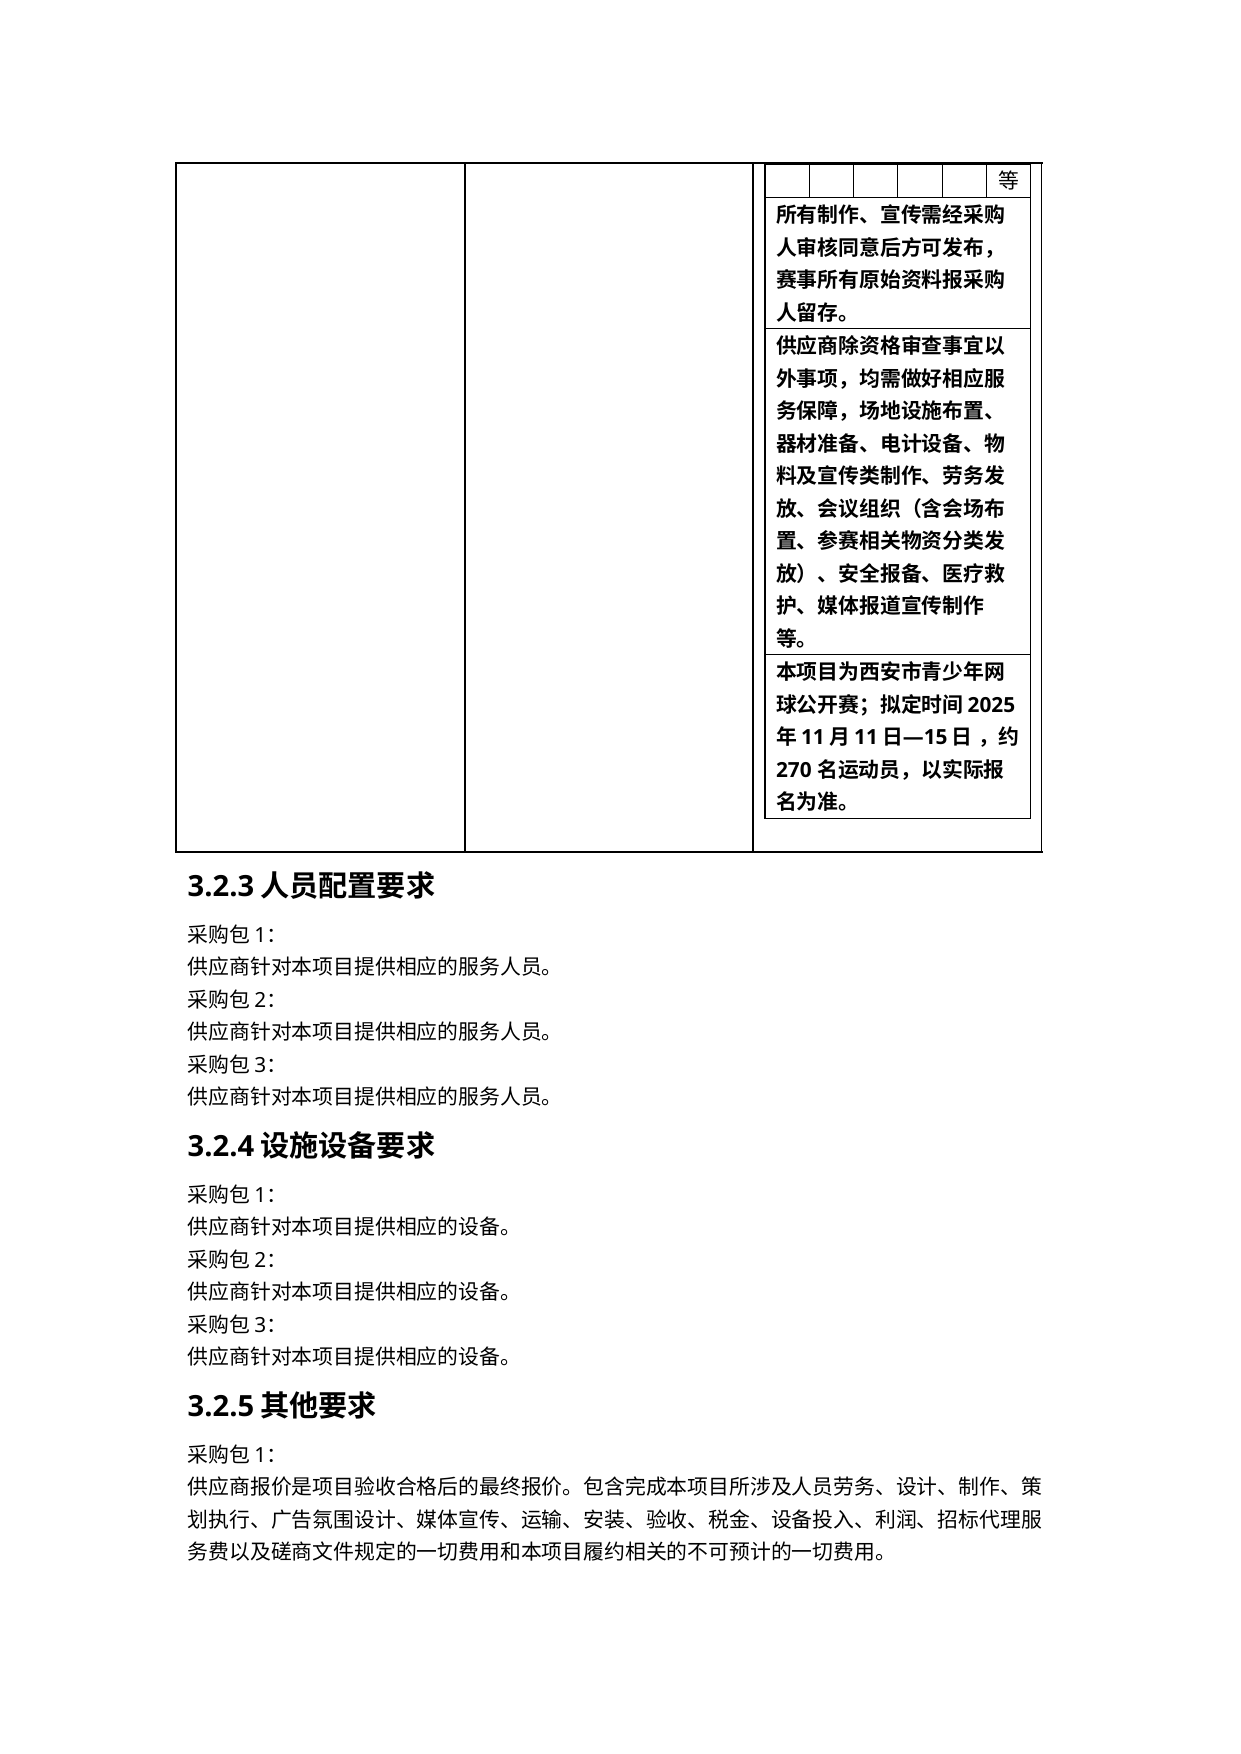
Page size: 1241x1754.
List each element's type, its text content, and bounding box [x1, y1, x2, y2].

text 供应商针对本项目提供相应的服务人员。 [187, 950, 1053, 983]
text 采购包1： [187, 1438, 1053, 1470]
text 采购包1： [187, 918, 1053, 950]
table_cell ★ [466, 164, 752, 851]
text 3.2.4设施设备要求 [187, 1113, 1053, 1178]
text 供应商针对本项目提供相应的服务人员。 [187, 1015, 1053, 1048]
text 采购包3： [187, 1048, 1053, 1080]
table_cell 1 [177, 164, 464, 851]
text 供应商针对本项目提供相应的设备。 [187, 1275, 1053, 1308]
text 供应商针对本项目提供相应的设备。 [187, 1210, 1053, 1243]
text 采购包2： [187, 983, 1053, 1015]
text 3.2.5其他要求 [187, 1373, 1053, 1438]
text 采购包1： [187, 1178, 1053, 1210]
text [187, 1470, 1053, 1568]
text 供应商针对本项目提供相应的服务人员。 [187, 1080, 1053, 1113]
table_cell [754, 164, 1041, 851]
text 供应商针对本项目提供相应的设备。 [187, 1340, 1053, 1373]
text 采购包2： [187, 1243, 1053, 1275]
text 采购包3： [187, 1308, 1053, 1340]
text 3.2.3人员配置要求 [187, 853, 1053, 918]
